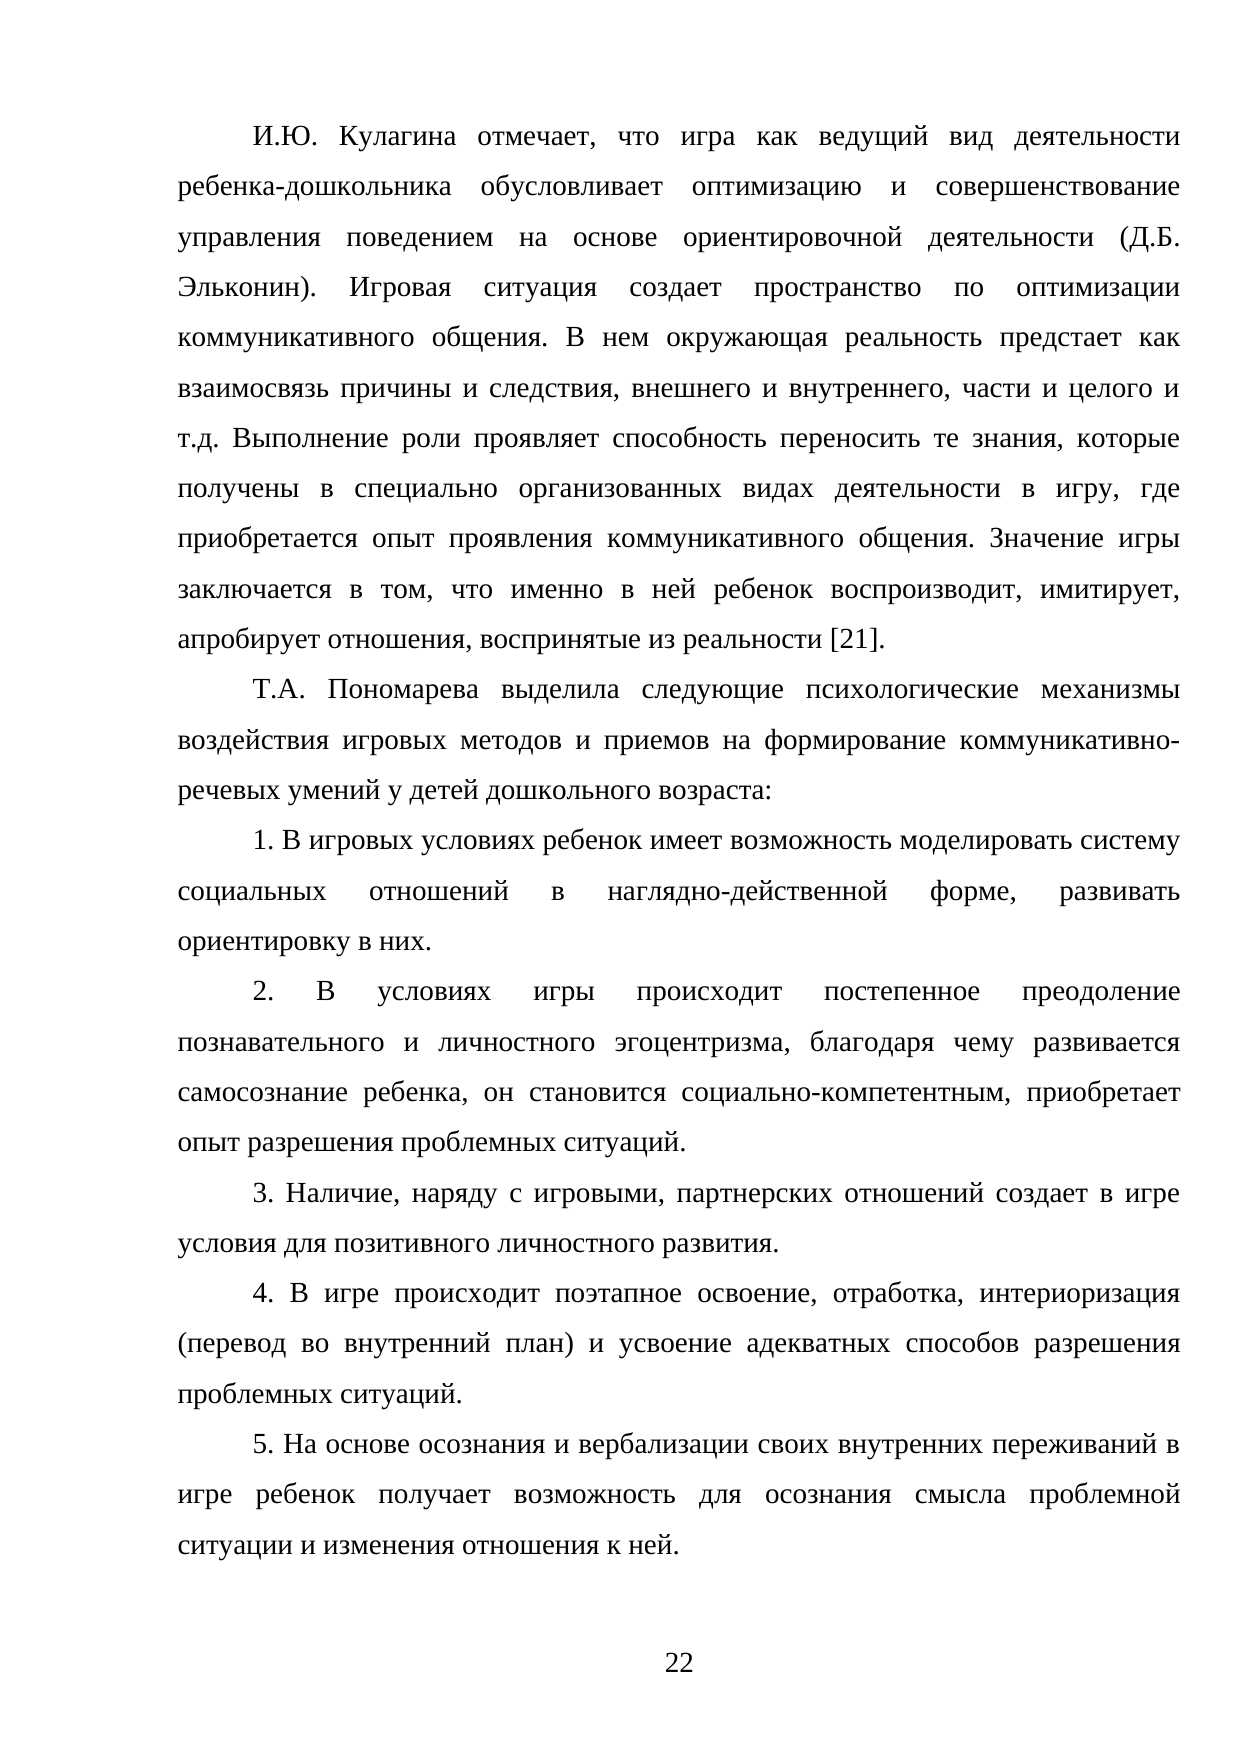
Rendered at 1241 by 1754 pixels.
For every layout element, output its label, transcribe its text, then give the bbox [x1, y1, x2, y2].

text 5. На основе осознания и вербализации своих внутренних переживаний в игре ребенок получает возможность для осознания смысла проблемной ситуации и изменения отношения к ней. [177, 1426, 1181, 1560]
text 3. Наличие, наряду с игровыми, партнерских отношений создает в игре условия для позитивного личностного развития. [177, 1175, 1181, 1258]
text Т.А. Пономарева выделила следующие психологические механизмы воздействия игровых методов и приемов на формирование коммуникативно-речевых умений у детей дошкольного возраста: [177, 672, 1181, 806]
text 4. В игре происходит поэтапное освоение, отработка, интериоризация (перевод во внутренний план) и усвоение адекватных способов разрешения проблемных ситуаций. [177, 1275, 1181, 1409]
text И.Ю. Кулагина отмечает, что игра как ведущий вид деятельности ребенка-дошкольника обусловливает оптимизацию и совершенствование управления поведением на основе ориентировочной деятельности (Д.Б. Эльконин). Игровая ситуация создает пространство по оптимизации коммуникативного общения. В нем окружающая реальность предстает как взаимосвязь причины и следствия, внешнего и внутреннего, части и целого и т.д. Выполнение роли проявляет способность переносить те знания, которые получены в специально организованных видах деятельности в игру, где приобретается опыт проявления коммуникативного общения. Значение игры заключается в том, что именно в ней ребенок воспроизводит, имитирует, апробирует отношения, воспринятые из реальности [21]. [177, 118, 1181, 655]
text 2. В условиях игры происходит постепенное преодоление познавательного и личностного эгоцентризма, благодаря чему развивается самосознание ребенка, он становится социально-компетентным, приобретает опыт разрешения проблемных ситуаций. [177, 973, 1181, 1158]
text 1. В игровых условиях ребенок имеет возможность моделировать систему социальных отношений в наглядно-действенной форме, развивать ориентировку в них. [177, 822, 1181, 957]
